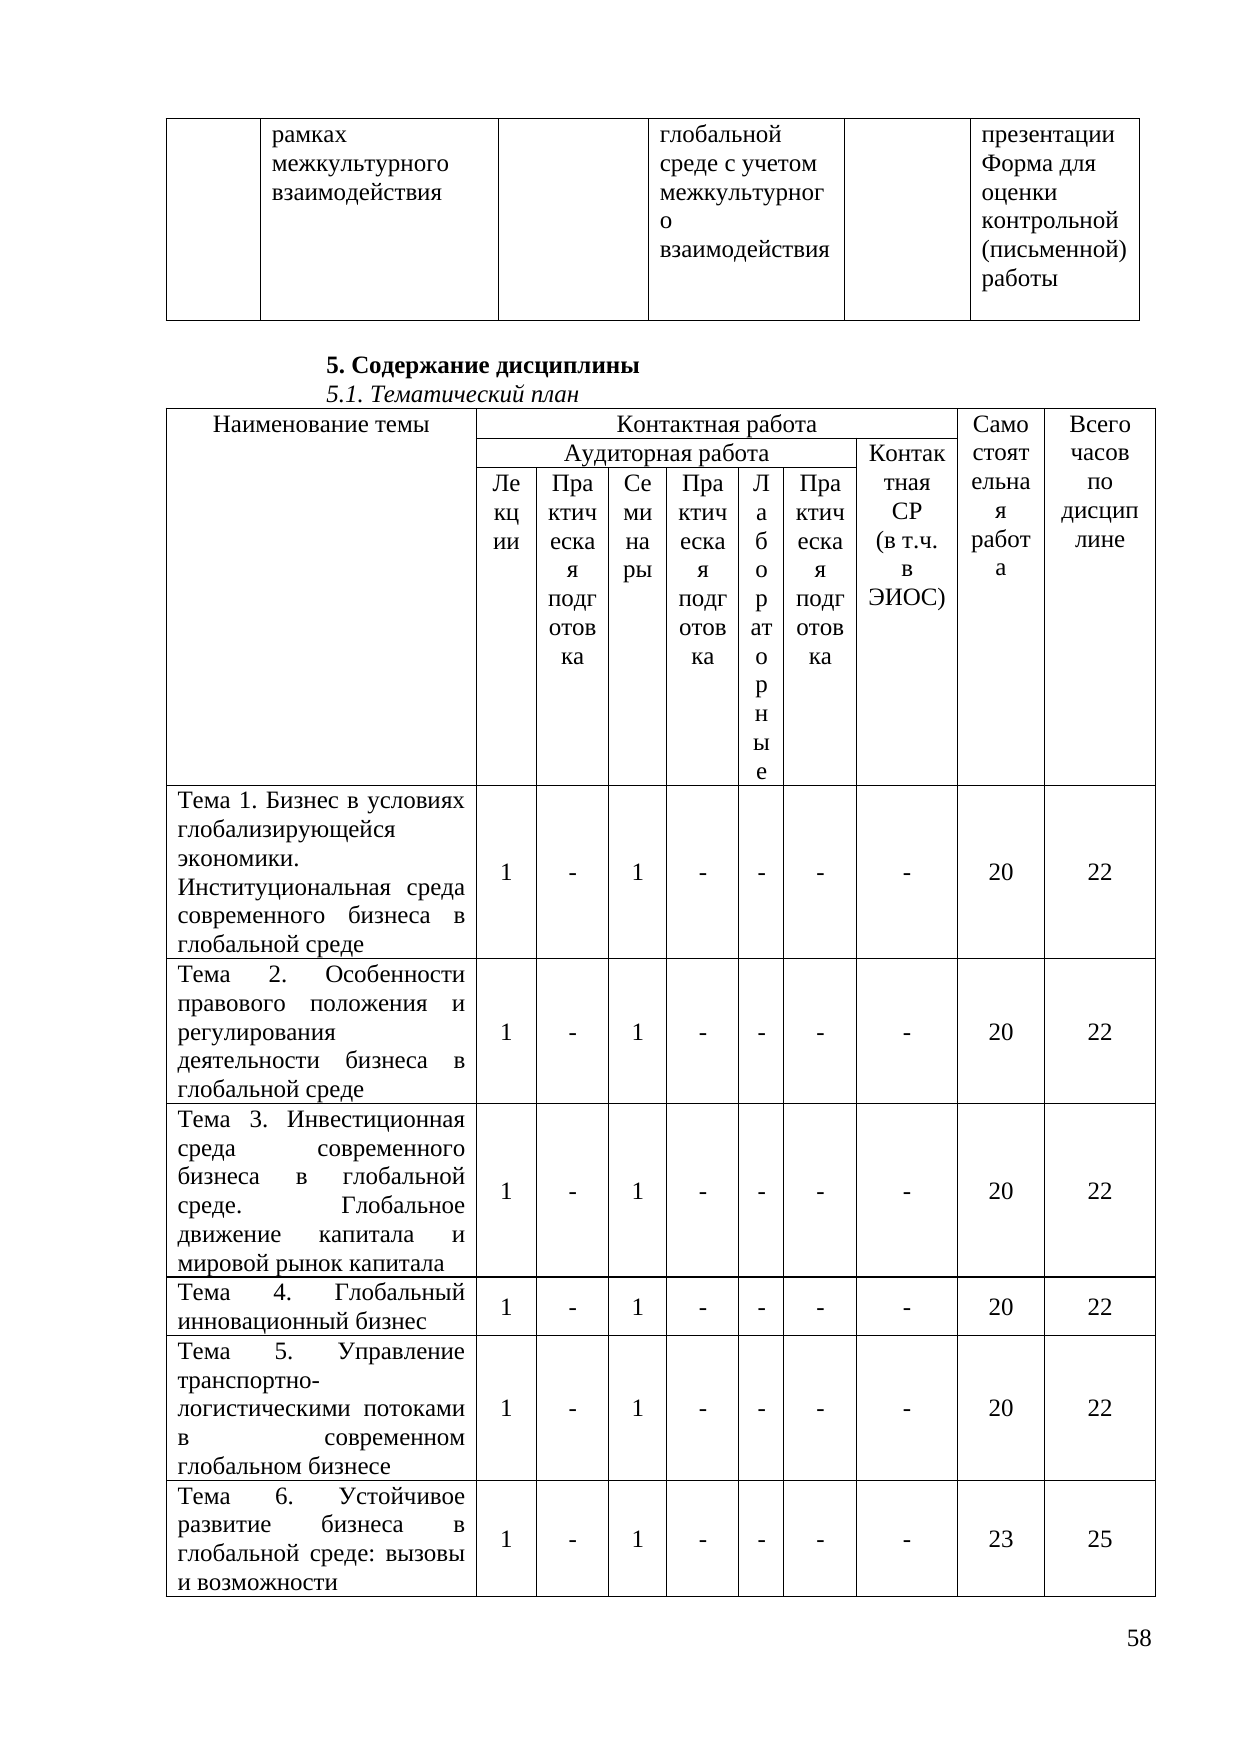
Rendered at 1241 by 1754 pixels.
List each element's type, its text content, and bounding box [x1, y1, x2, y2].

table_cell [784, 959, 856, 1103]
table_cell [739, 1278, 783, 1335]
text 5. Содержание дисциплины [252, 350, 1152, 379]
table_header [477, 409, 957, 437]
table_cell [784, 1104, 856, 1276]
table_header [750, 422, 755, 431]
text 5.1. Тематический план [252, 379, 1152, 408]
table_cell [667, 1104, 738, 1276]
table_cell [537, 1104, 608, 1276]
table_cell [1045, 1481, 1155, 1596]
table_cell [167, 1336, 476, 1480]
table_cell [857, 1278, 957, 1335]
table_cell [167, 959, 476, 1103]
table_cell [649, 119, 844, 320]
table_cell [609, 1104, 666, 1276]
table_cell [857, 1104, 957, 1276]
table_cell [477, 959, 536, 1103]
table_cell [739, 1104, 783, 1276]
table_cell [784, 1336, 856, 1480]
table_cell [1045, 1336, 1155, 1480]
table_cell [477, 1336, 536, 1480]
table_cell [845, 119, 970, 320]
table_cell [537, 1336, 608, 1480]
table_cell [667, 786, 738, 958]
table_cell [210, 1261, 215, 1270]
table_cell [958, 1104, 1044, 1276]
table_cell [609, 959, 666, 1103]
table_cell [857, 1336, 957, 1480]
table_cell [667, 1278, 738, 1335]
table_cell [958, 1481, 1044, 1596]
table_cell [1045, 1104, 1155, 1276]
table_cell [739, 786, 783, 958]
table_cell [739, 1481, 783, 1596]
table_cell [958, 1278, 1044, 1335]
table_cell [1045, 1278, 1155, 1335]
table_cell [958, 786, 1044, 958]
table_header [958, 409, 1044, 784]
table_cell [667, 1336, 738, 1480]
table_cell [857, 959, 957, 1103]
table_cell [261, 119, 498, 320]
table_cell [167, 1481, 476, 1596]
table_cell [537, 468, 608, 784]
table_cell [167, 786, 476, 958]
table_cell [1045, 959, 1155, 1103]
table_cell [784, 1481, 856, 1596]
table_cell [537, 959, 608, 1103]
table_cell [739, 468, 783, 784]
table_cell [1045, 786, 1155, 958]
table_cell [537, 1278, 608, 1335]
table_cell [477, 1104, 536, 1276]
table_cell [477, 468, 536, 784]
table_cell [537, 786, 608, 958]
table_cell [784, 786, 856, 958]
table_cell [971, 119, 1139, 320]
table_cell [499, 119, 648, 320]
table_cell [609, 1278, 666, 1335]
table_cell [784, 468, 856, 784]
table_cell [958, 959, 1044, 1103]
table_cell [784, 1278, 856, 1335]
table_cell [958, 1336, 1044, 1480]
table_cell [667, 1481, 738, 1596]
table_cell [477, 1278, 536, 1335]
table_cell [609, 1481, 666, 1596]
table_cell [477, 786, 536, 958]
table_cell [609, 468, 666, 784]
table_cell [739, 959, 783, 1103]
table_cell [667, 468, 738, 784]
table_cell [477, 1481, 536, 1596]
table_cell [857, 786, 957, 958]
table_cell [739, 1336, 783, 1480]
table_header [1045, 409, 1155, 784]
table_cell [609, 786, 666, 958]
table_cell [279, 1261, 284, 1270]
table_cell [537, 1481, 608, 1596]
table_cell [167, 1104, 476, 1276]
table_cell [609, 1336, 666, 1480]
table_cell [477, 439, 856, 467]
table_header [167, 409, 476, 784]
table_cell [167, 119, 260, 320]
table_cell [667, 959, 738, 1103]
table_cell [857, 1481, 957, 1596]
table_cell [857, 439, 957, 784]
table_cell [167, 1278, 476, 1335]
